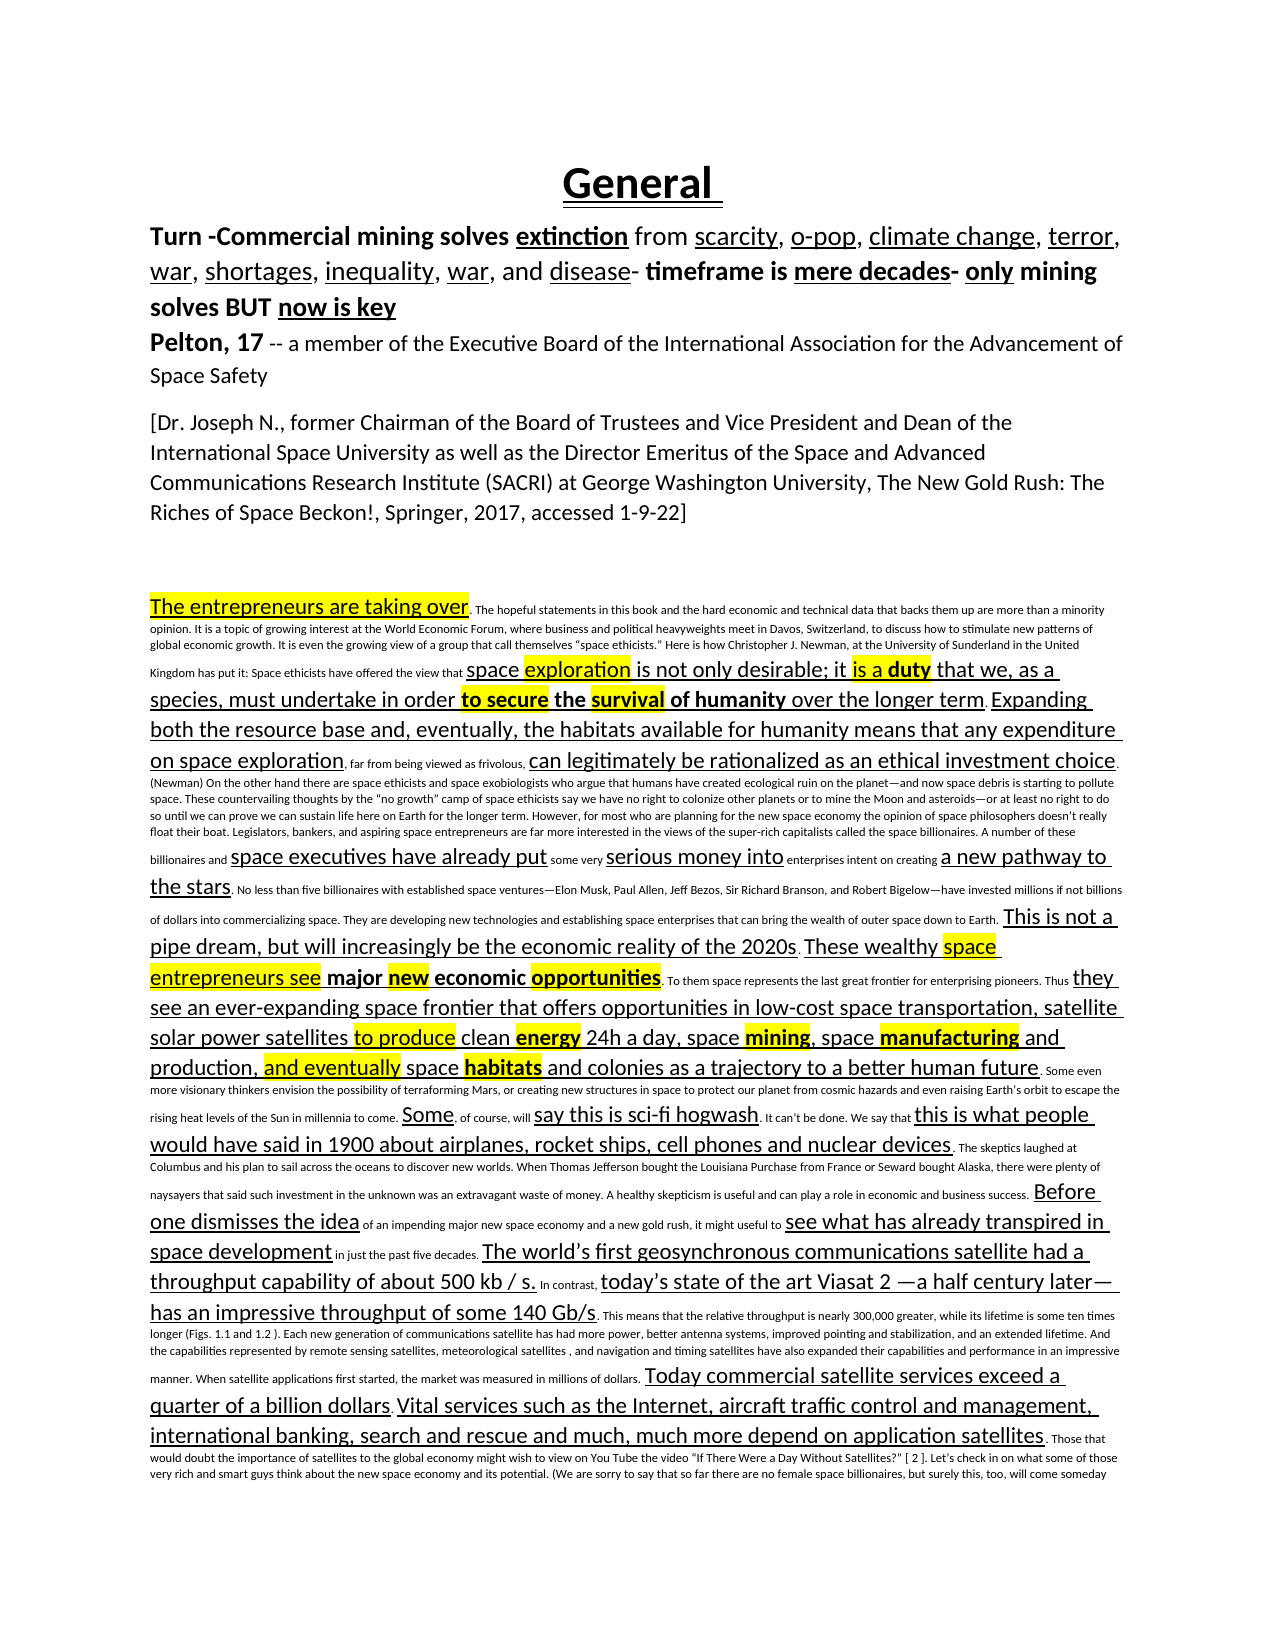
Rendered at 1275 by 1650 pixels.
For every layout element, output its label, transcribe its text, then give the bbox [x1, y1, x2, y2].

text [150, 592, 1125, 1482]
subtitle General [150, 154, 1125, 210]
text [Dr. Joseph N., former Chairman of the Board of Trustees and Vice President and Dean of the International Space University as well as the Director Emeritus of the Space and Advanced Communications Research Institute (SACRI) at George Washington University, The New Gold Rush: The Riches of Space Beckon!, Springer, 2017, accessed 1-9-22] [150, 408, 1125, 526]
text Pelton, 17 -- a member of the Executive Board of the International Association for the Advancement of Space Safety [150, 326, 1125, 389]
subtitle Turn -Commercial mining solves extinction from scarcity, o-pop, climate change, terror, war, shortages, inequality, war, and disease- timeframe is mere decades- only mining solves BUT now is key [150, 219, 1125, 323]
